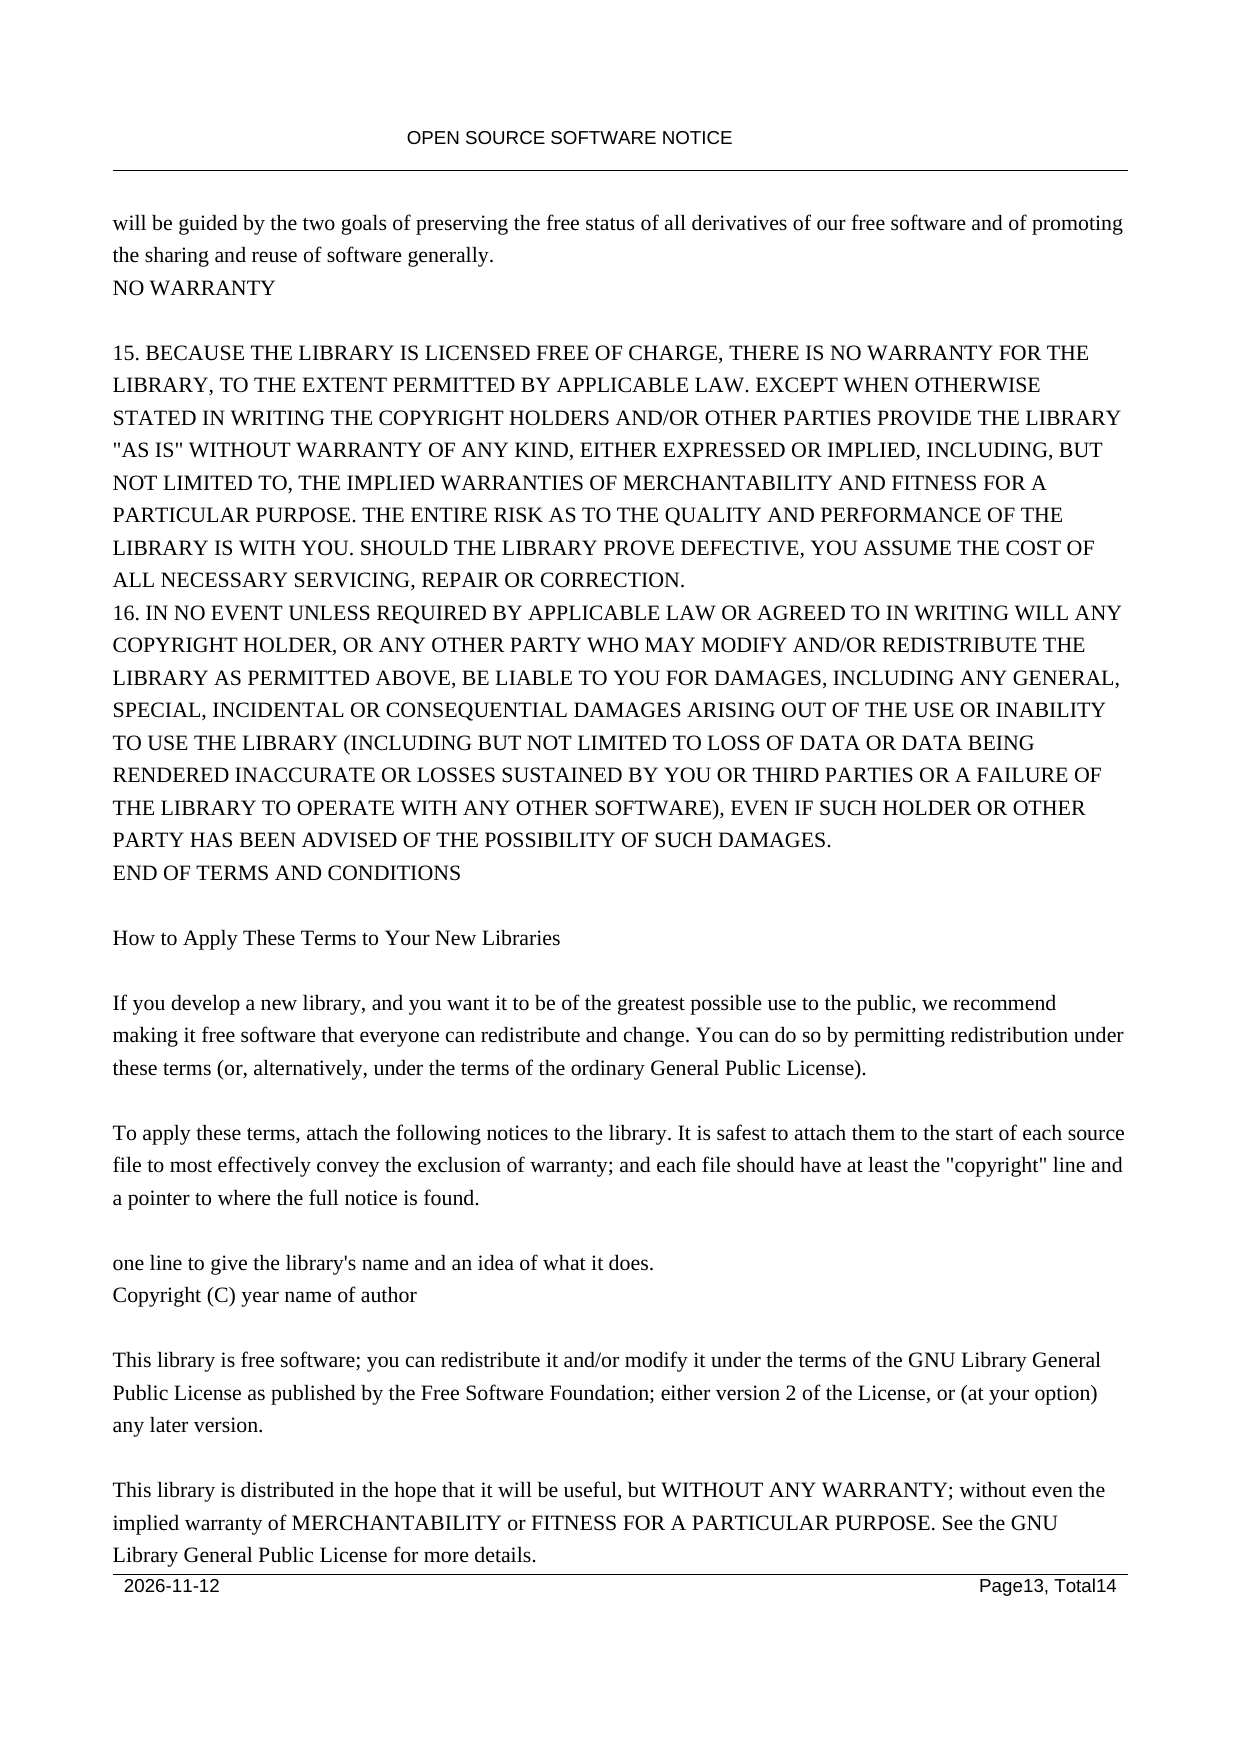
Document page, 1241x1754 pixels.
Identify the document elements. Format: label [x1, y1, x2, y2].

text [112, 206, 1128, 1571]
